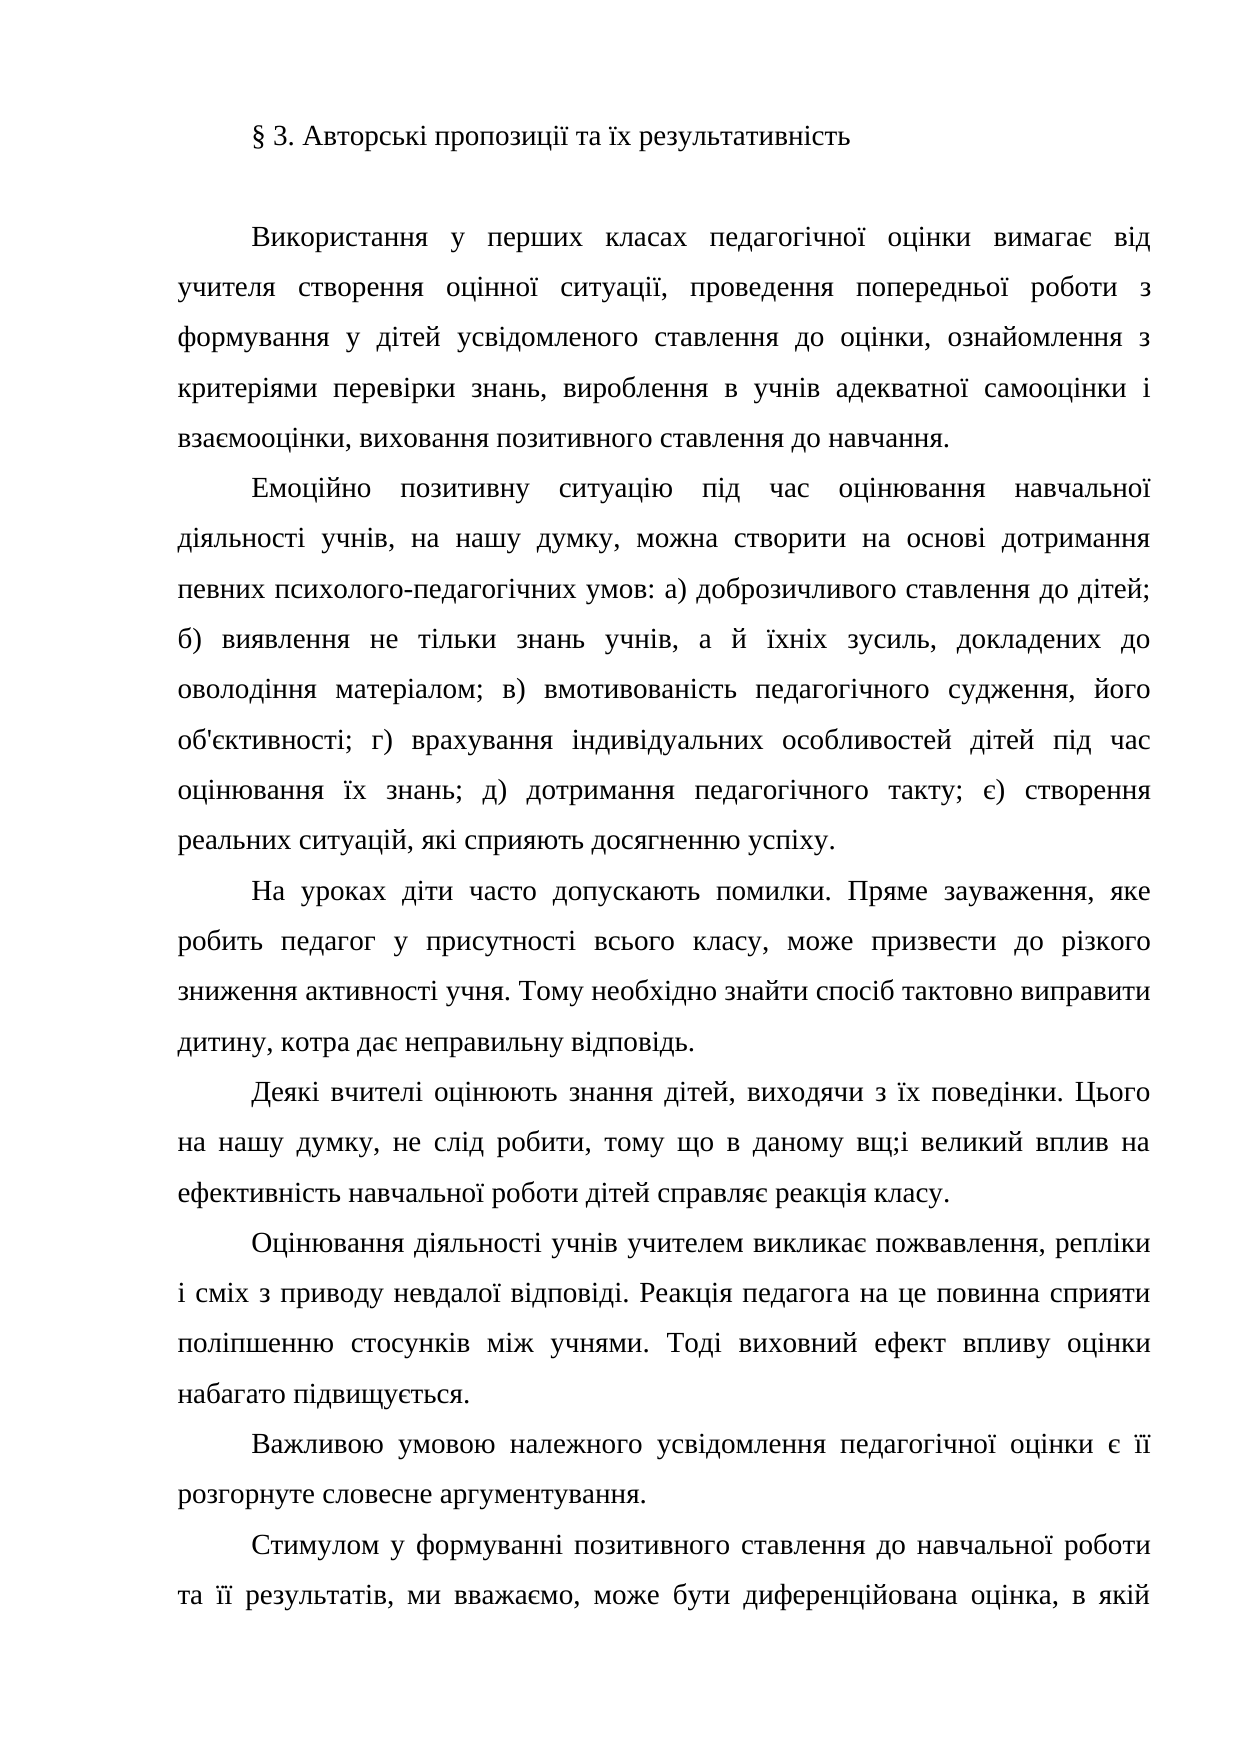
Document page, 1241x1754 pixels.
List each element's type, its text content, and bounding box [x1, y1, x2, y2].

text § 3. Авторські пропозиції та їх результативність [177, 118, 1152, 152]
text Емоційно позитивну ситуацію під час оцінювання навчальної діяльності учнів, на нашу думку, можна створити на основі дотримання певних психолого-педагогічних умов: а) доброзичливого ставлення до дітей; б) виявлення не тільки знань учнів, а й їхніх зусиль, докладених до оволодіння матеріалом; в) вмотивованість педагогічного судження, його об'єктивності; г) врахування індивідуальних особливостей дітей під час оцінювання їх знань; д) дотримання педагогічного такту; є) створення реальних ситуацій, які сприяють досягненню успіху. [177, 470, 1152, 856]
text Важливою умовою належного усвідомлення педагогічної оцінки є її розгорнуте словесне аргументування. [177, 1426, 1152, 1510]
text На уроках діти часто допускають помилки. Пряме зауваження, яке робить педагог у присутності всього класу, може призвести до різкого зниження активності учня. Тому необхідно знайти спосіб тактовно виправити дитину, котра дає неправильну відповідь. [177, 873, 1152, 1057]
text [177, 1527, 1152, 1611]
text Деякі вчителі оцінюють знання дітей, виходячи з їх поведінки. Цього на нашу думку, не слід робити, тому що в даному вщ;і великий вплив на ефективність навчальної роботи дітей справляє реакція класу. [177, 1074, 1152, 1208]
text Оцінювання діяльності учнів учителем викликає пожвавлення, репліки і сміх з приводу невдалої відповіді. Реакція педагога на це повинна сприяти поліпшенню стосунків між учнями. Тоді виховний ефект впливу оцінки набагато підвищується. [177, 1225, 1152, 1409]
text Використання у перших класах педагогічної оцінки вимагає від учителя створення оцінної ситуації, проведення попередньої роботи з формування у дітей усвідомленого ставлення до оцінки, ознайомлення з критеріями перевірки знань, вироблення в учнів адекватної самооцінки і взаємооцінки, виховання позитивного ставлення до навчання. [177, 219, 1152, 453]
